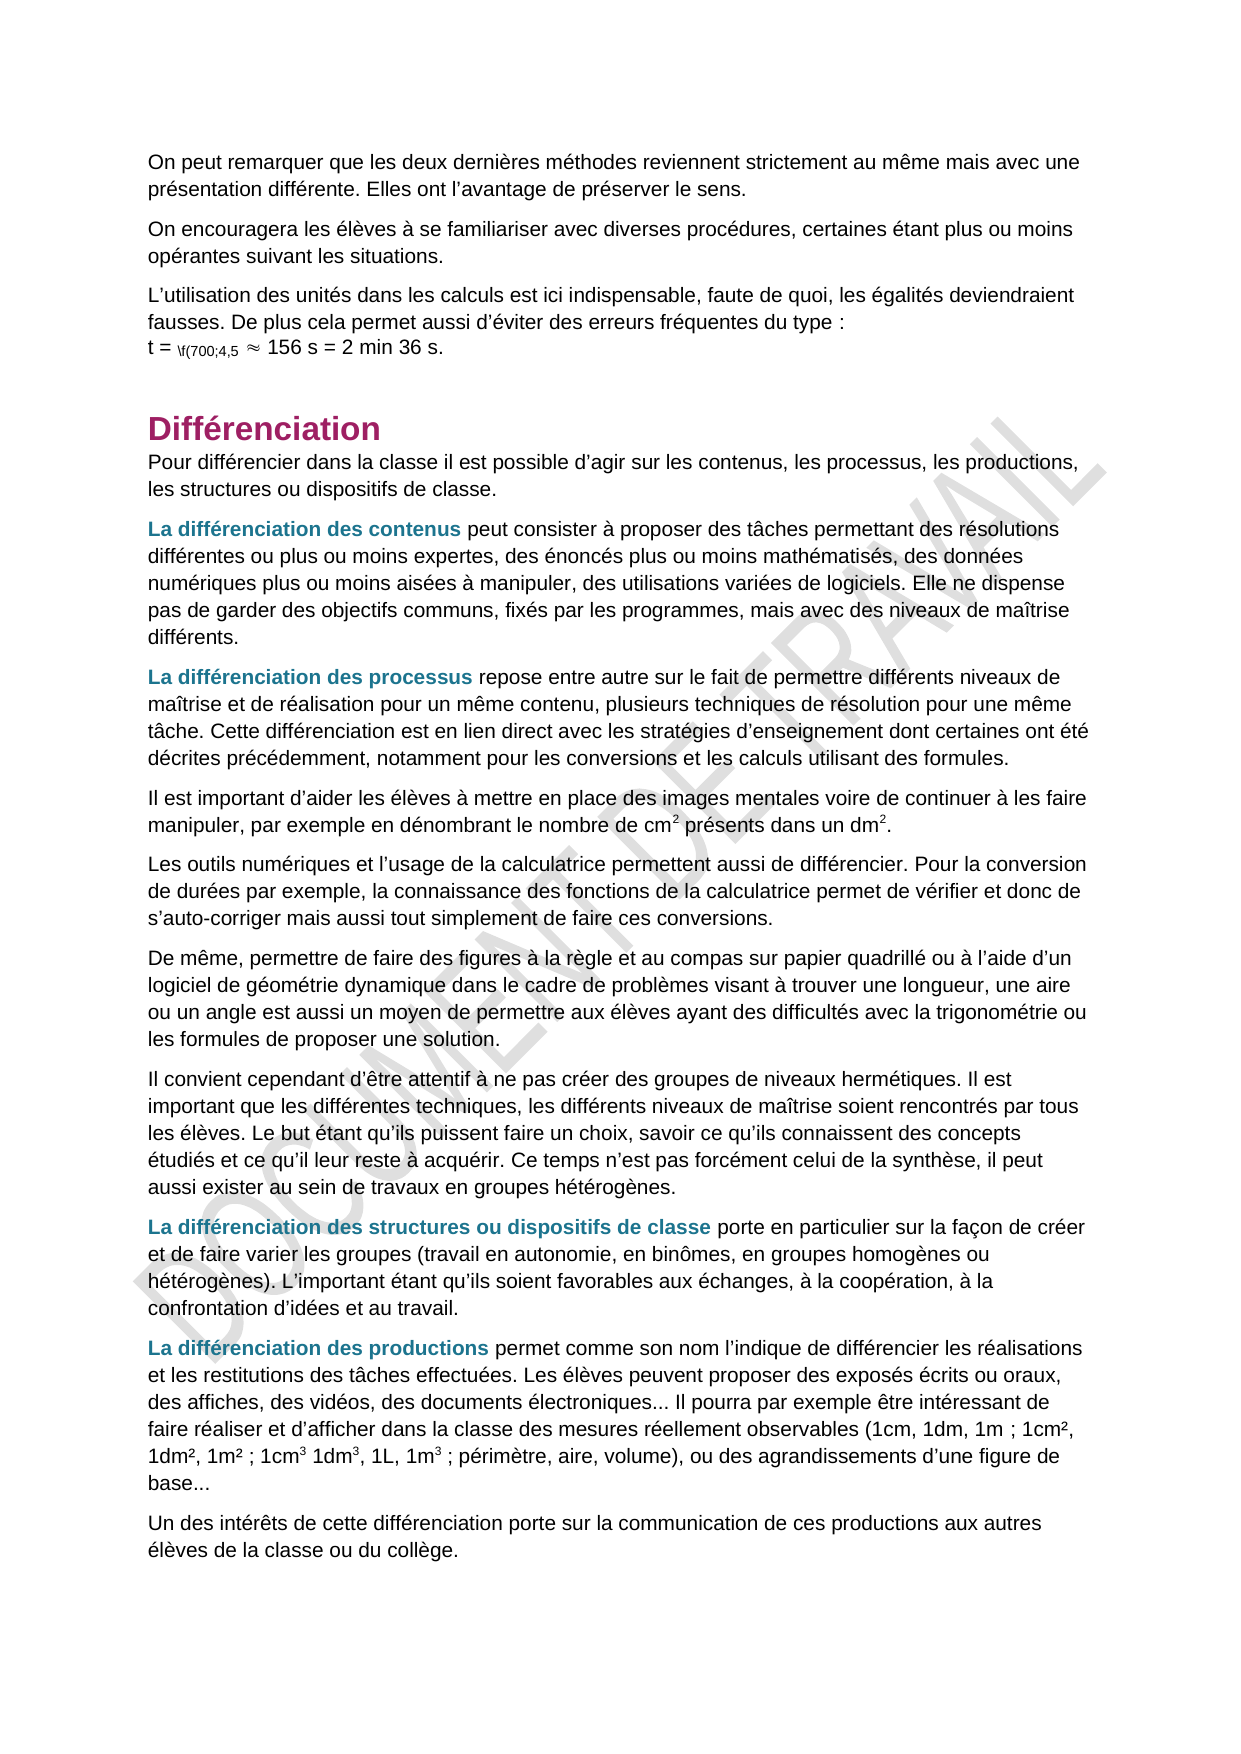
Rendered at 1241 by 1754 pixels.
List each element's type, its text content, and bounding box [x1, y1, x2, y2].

subtitle Différenciation [148, 409, 1092, 448]
text La différenciation des contenus peut consister à proposer des tâches permettant des résolutions différentes ou plus ou moins expertes, des énoncés plus ou moins mathématisés, des données numériques plus ou moins aisées à manipuler, des utilisations variées de logiciels. Elle ne dispense pas de garder des objectifs communs, fixés par les programmes, mais avec des niveaux de maîtrise différents. [148, 514, 1092, 650]
text De même, permettre de faire des figures à la règle et au compas sur papier quadrillé ou à l’aide d’un logiciel de géométrie dynamique dans le cadre de problèmes visant à trouver une longueur, une aire ou un angle est aussi un moyen de permettre aux élèves ayant des difficultés avec la trigonométrie ou les formules de proposer une solution. [148, 944, 1092, 1052]
text Il convient cependant d’être attentif à ne pas créer des groupes de niveaux hermétiques. Il est important que les différentes techniques, les différents niveaux de maîtrise soient rencontrés par tous les élèves. Le but étant qu’ils puissent faire un choix, savoir ce qu’ils connaissent des concepts étudiés et ce qu’il leur reste à acquérir. Ce temps n’est pas forcément celui de la synthèse, il peut aussi exister au sein de travaux en groupes hétérogènes. [148, 1064, 1092, 1200]
text Les outils numériques et l’usage de la calculatrice permettent aussi de différencier. Pour la conversion de durées par exemple, la connaissance des fonctions de la calculatrice permet de vérifier et donc de s’auto-corriger mais aussi tout simplement de faire ces conversions. [148, 850, 1092, 931]
text Il est important d’aider les élèves à mettre en place des images mentales voire de continuer à les faire manipuler, par exemple en dénombrant le nombre de cm2 présents dans un dm2. [148, 783, 1092, 837]
text Un des intérêts de cette différenciation porte sur la communication de ces productions aux autres élèves de la classe ou du collège. [148, 1508, 1092, 1562]
text t = 156 s = 2 min 36 s. [148, 335, 1092, 359]
text La différenciation des structures ou dispositifs de classe porte en particulier sur la façon de créer et de faire varier les groupes (travail en autonomie, en binômes, en groupes homogènes ou hétérogènes). L’important étant qu’ils soient favorables aux échanges, à la coopération, à la confrontation d’idées et au travail. [148, 1212, 1092, 1321]
text Pour différencier dans la classe il est possible d’agir sur les contenus, les processus, les productions, les structures ou dispositifs de classe. [148, 448, 1092, 502]
text On peut remarquer que les deux dernières méthodes reviennent strictement au même mais avec une présentation différente. Elles ont l’avantage de préserver le sens. [148, 148, 1092, 202]
text L’utilisation des unités dans les calculs est ici indispensable, faute de quoi, les égalités deviendraient fausses. De plus cela permet aussi d’éviter des erreurs fréquentes du type : [148, 281, 1092, 335]
text La différenciation des processus repose entre autre sur le fait de permettre différents niveaux de maîtrise et de réalisation pour un même contenu, plusieurs techniques de résolution pour une même tâche. Cette différenciation est en lien direct avec les stratégies d’enseignement dont certaines ont été décrites précédemment, notamment pour les conversions et les calculs utilisant des formules. [148, 662, 1092, 771]
text On encouragera les élèves à se familiariser avec diverses procédures, certaines étant plus ou moins opérantes suivant les situations. [148, 214, 1092, 268]
text La différenciation des productions permet comme son nom l’indique de différencier les réalisations et les restitutions des tâches effectuées. Les élèves peuvent proposer des exposés écrits ou oraux, des affiches, des vidéos, des documents électroniques... Il pourra par exemple être intéressant de faire réaliser et d’afficher dans la classe des mesures réellement observables (1cm, 1dm, 1m ; 1cm², 1dm², 1m² ; 1cm3 1dm3, 1L, 1m3 ; périmètre, aire, volume), ou des agrandissements d’une figure de base... [148, 1333, 1092, 1496]
